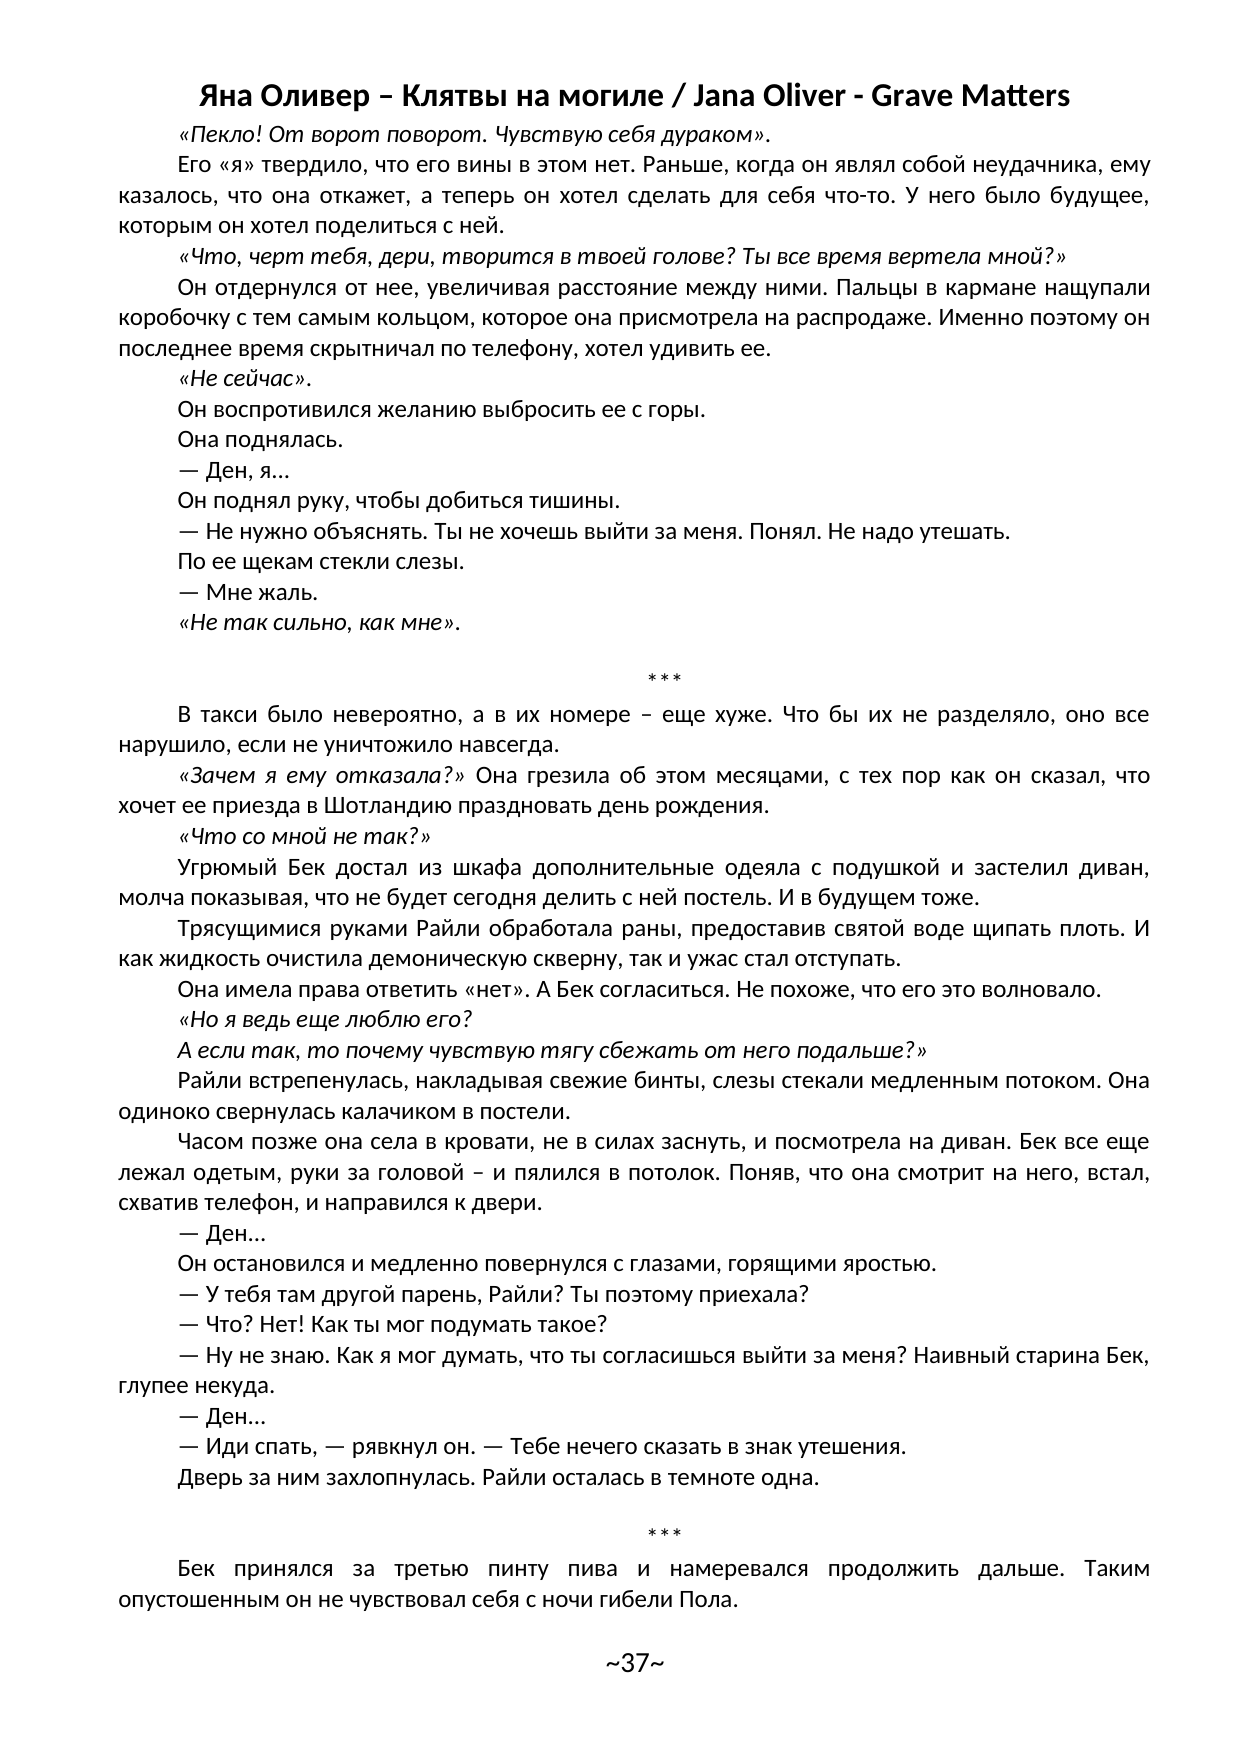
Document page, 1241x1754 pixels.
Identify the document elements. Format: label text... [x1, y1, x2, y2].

text «Не так сильно, как мне». [118, 606, 1152, 637]
text — Ден... [118, 1400, 1152, 1431]
text Она поднялась. [118, 423, 1152, 454]
text — Не нужно объяснять. Ты не хочешь выйти за меня. Понял. Не надо утешать. [118, 515, 1152, 545]
text Трясущимися руками Райли обработала раны, предоставив святой воде щипать плоть. И как жидкость очистила демоническую скверну, так и ужас стал отступать. [118, 912, 1152, 973]
text По ее щекам стекли слезы. [118, 545, 1152, 576]
text Он поднял руку, чтобы добиться тишины. [118, 484, 1152, 515]
text — Ден... [118, 1217, 1152, 1247]
text — Иди спать, — рявкнул он. — Тебе нечего сказать в знак утешения. [118, 1431, 1152, 1461]
text Часом позже она села в кровати, не в силах заснуть, и посмотрела на диван. Бек все еще лежал одетым, руки за головой – и пялился в потолок. Поняв, что она смотрит на него, встал, схватив телефон, и направился к двери. [118, 1125, 1152, 1217]
text Он остановился и медленно повернулся с глазами, горящими яростью. [118, 1247, 1152, 1278]
text Дверь за ним захлопнулась. Райли осталась в темноте одна. [118, 1461, 1152, 1492]
text «Что со мной не так?» [118, 820, 1152, 851]
text А если так, то почему чувствую тягу сбежать от него подальше?» [118, 1034, 1152, 1064]
text Его «я» твердило, что его вины в этом нет. Раньше, когда он являл собой неудачника, ему казалось, что она откажет, а теперь он хотел сделать для себя что-то. У него было будущее, которым он хотел поделиться с ней. [118, 149, 1152, 240]
text «Зачем я ему отказала?» Она грезила об этом месяцами, с тех пор как он сказал, что хочет ее приезда в Шотландию праздновать день рождения. [118, 759, 1152, 820]
text Он отдернулся от нее, увеличивая расстояние между ними. Пальцы в кармане нащупали коробочку с тем самым кольцом, которое она присмотрела на распродаже. Именно поэтому он последнее время скрытничал по телефону, хотел удивить ее. [118, 271, 1152, 362]
text — Что? Нет! Как ты мог подумать такое? [118, 1308, 1152, 1339]
text — Ну не знаю. Как я мог думать, что ты согласишься выйти за меня? Наивный старина Бек, глупее некуда. [118, 1339, 1152, 1400]
text Он воспротивился желанию выбросить ее с горы. [118, 393, 1152, 423]
text — У тебя там другой парень, Райли? Ты поэтому приехала? [118, 1278, 1152, 1308]
text «Что, черт тебя, дери, творится в твоей голове? Ты все время вертела мной?» [118, 240, 1152, 271]
text Райли встрепенулась, накладывая свежие бинты, слезы стекали медленным потоком. Она одиноко свернулась калачиком в постели. [118, 1064, 1152, 1125]
text *** [118, 1522, 1152, 1553]
text — Мне жаль. [118, 576, 1152, 606]
text В такси было невероятно, а в их номере – еще хуже. Что бы их не разделяло, оно все нарушило, если не уничтожило навсегда. [118, 698, 1152, 759]
text *** [118, 667, 1152, 698]
text Она имела права ответить «нет». А Бек согласиться. Не похоже, что его это волновало. [118, 973, 1152, 1003]
text «Но я ведь еще люблю его? [118, 1003, 1152, 1034]
text «Пекло! От ворот поворот. Чувствую себя дураком». [118, 118, 1152, 149]
text Бек принялся за третью пинту пива и намеревался продолжить дальше. Таким опустошенным он не чувствовал себя с ночи гибели Пола. [118, 1553, 1152, 1614]
text — Ден, я... [118, 454, 1152, 484]
text Угрюмый Бек достал из шкафа дополнительные одеяла с подушкой и застелил диван, молча показывая, что не будет сегодня делить с ней постель. И в будущем тоже. [118, 851, 1152, 912]
text «Не сейчас». [118, 362, 1152, 393]
